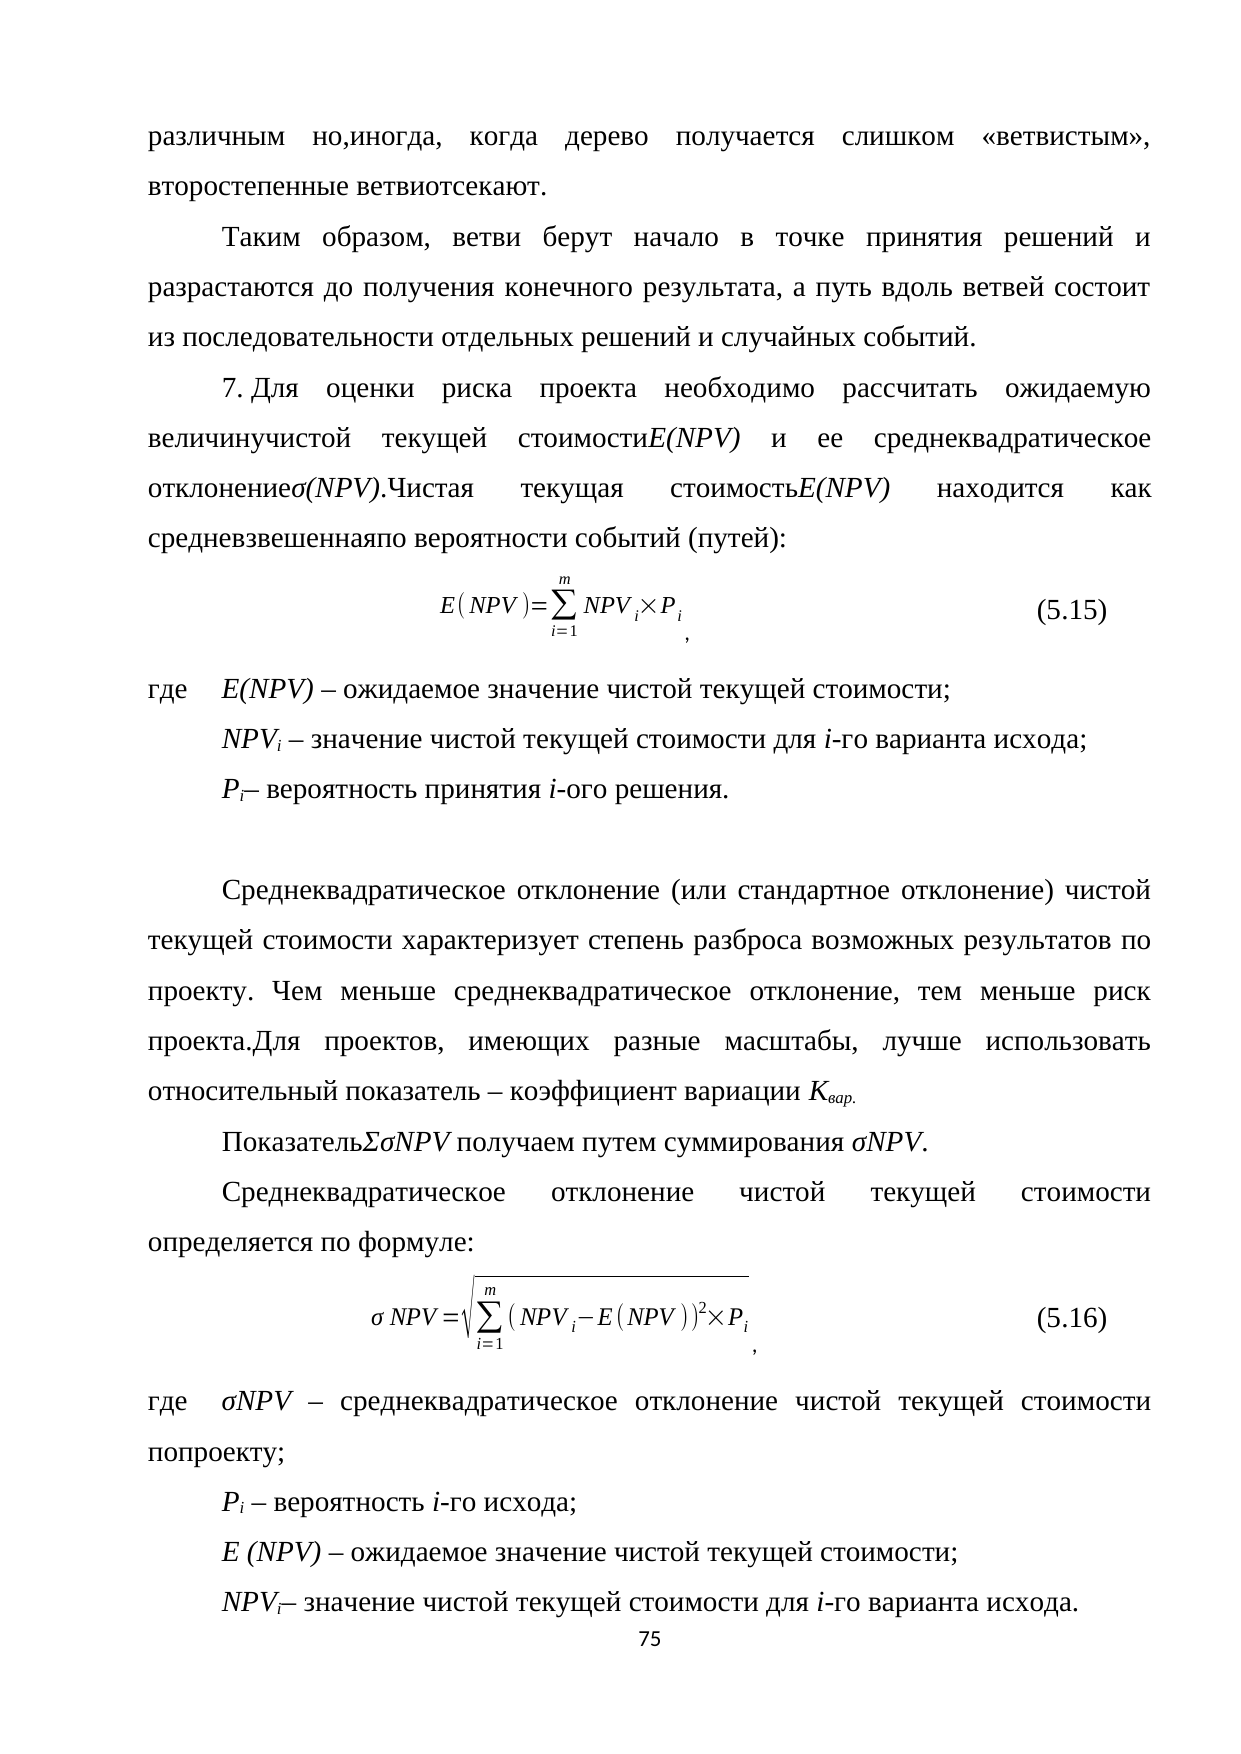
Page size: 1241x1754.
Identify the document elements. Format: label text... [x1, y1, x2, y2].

text NPVi– значение чистой текущей стоимости для i-гo варианта исхода. [148, 1584, 1152, 1618]
text Pi– вероятность принятия i-ого решения. [148, 772, 1152, 805]
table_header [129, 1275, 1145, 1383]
text Среднеквадратическое отклонение чистой текущей стоимости определяется по формуле: [148, 1174, 1152, 1258]
text где Е(NPV) – ожидаемое значение чистой текущей стоимости; [148, 671, 1152, 704]
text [148, 1534, 1152, 1568]
text Таким образом, ветви берут начало в точке принятия решений и разрастаются до получения конечного результата, а путь вдоль ветвей состоит из последовательности отдельных решений и случайных событий. [148, 219, 1152, 353]
text ПоказательΣσNPV получаем путем суммирования σNPV. [148, 1124, 1152, 1157]
text NPVi – значение чистой текущей стоимости для i-гo варианта исхода; [148, 721, 1152, 755]
text где σNPV – среднеквадратическое отклонение чистой текущей стоимости попроекту; [148, 1383, 1152, 1467]
text Рi – вероятность i-гo исхода; [148, 1484, 1152, 1517]
text 7. Для оценки риска проекта необходимо рассчитать ожидаемую величинучистой текущей стоимостиЕ(NPV) и ее среднеквадратическое отклонениеσ(NPV).Чистая текущая стоимостьЕ(NPV) находится как средневзвешеннаяпо вероятности событий (путей): [148, 370, 1152, 554]
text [148, 118, 1152, 202]
text Cреднеквадратическое отклонение (или стандартное отклонение) чистой текущей стоимости характеризует степень разброса возможных результатов по проекту. Чем меньше среднеквадратическое отклонение, тем меньше риск проекта.Для проектов, имеющих разные масштабы, лучше использовать относительный показатель – коэффициент вариации Квар. [148, 872, 1152, 1107]
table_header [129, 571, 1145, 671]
